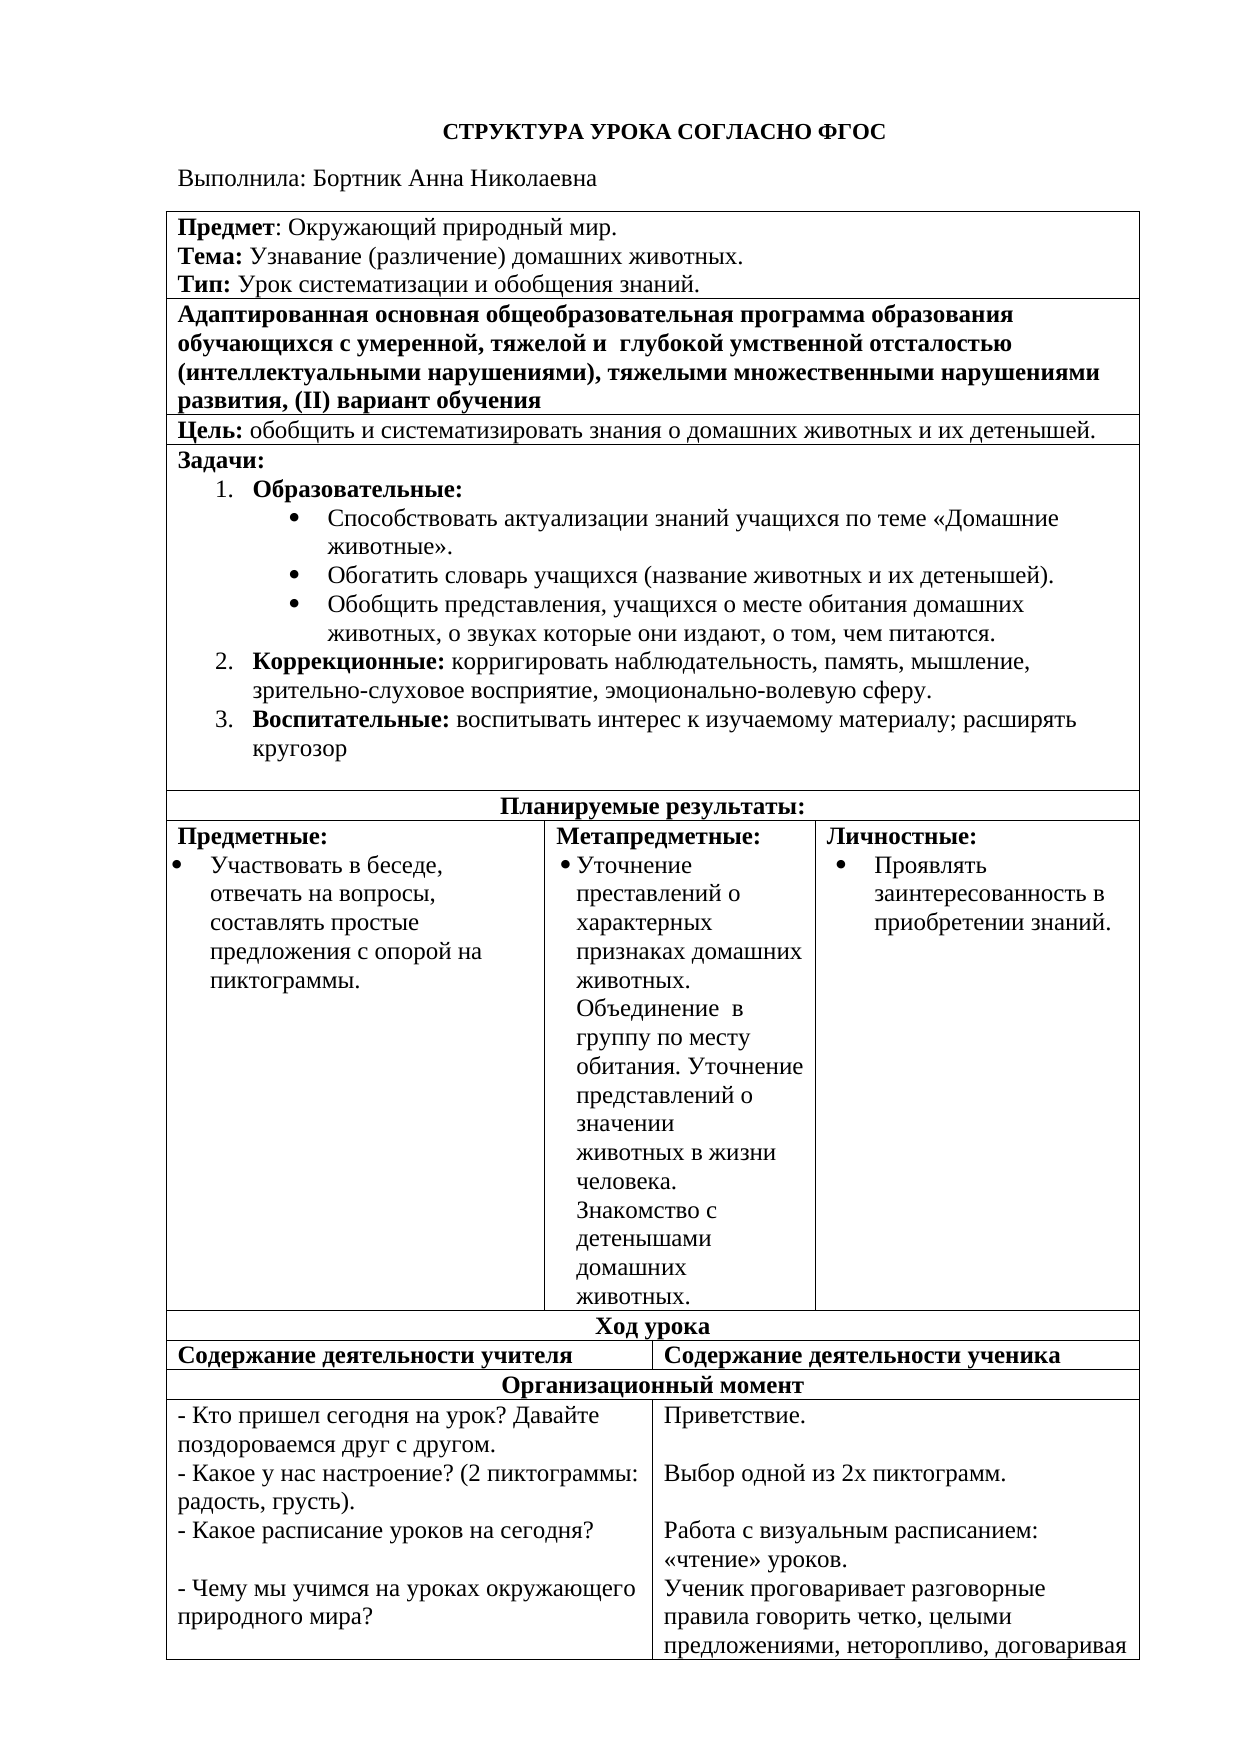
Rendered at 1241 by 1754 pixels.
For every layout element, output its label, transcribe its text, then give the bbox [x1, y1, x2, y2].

table_cell Содержание деятельности учителя [167, 1341, 652, 1369]
table_cell Планируемые результаты: [167, 791, 1139, 820]
table_cell Метапредметные: Уточнение преставлений о характерных признаках домашних животных. Объединение в группу по месту обитания. Уточнение представлений о значении животных в жизни человека. Знакомство с детенышами домашних животных. [545, 821, 815, 1310]
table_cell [653, 1400, 1139, 1659]
table_cell Организационный момент [167, 1370, 1139, 1399]
table_cell Содержание деятельности ученика [653, 1341, 1139, 1369]
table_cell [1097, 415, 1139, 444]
table_cell Ход урока [167, 1311, 1139, 1339]
table_cell Личностные: Проявлять заинтересованность в приобретении знаний. [816, 821, 1139, 1310]
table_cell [167, 1400, 652, 1659]
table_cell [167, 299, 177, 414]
table_cell Предметные: Участвовать в беседе, отвечать на вопросы, составлять простые предложения с опорой на пиктограммы. [167, 821, 544, 1310]
table_cell Адаптированная основная общеобразовательная программа образования обучающихся с умеренной, тяжелой и глубокой умственной отсталостью (интеллектуальными нарушениями), тяжелыми множественными нарушениями развития, (II) вариант обучения [541, 299, 1139, 414]
table_cell Задачи: Образовательные: Способствовать актуализации знаний учащихся по теме «Домашние животные». Обогатить словарь учащихся (название животных и их детенышей). Обобщить представления, учащихся о месте обитания домашних животных, о звуках которые они издают, о том, чем питаются. Коррекционные: корригировать наблюдательность, память, мышление, зрительно-слуховое восприятие, эмоционально-волевую сферу. Воспитательные: воспитывать интерес к изучаемому материалу; расширять кругозор [167, 445, 1139, 790]
table_header Предмет: Окружающий природный мир. Тема: Узнавание (различение) домашних животных. Тип: Урок систематизации и обобщения знаний. [167, 212, 1139, 298]
text Выполнила: Бортник Анна Николаевна [177, 163, 1152, 192]
text СТРУКТУРА УРОКА СОГЛАСНО ФГОС [177, 118, 1152, 144]
